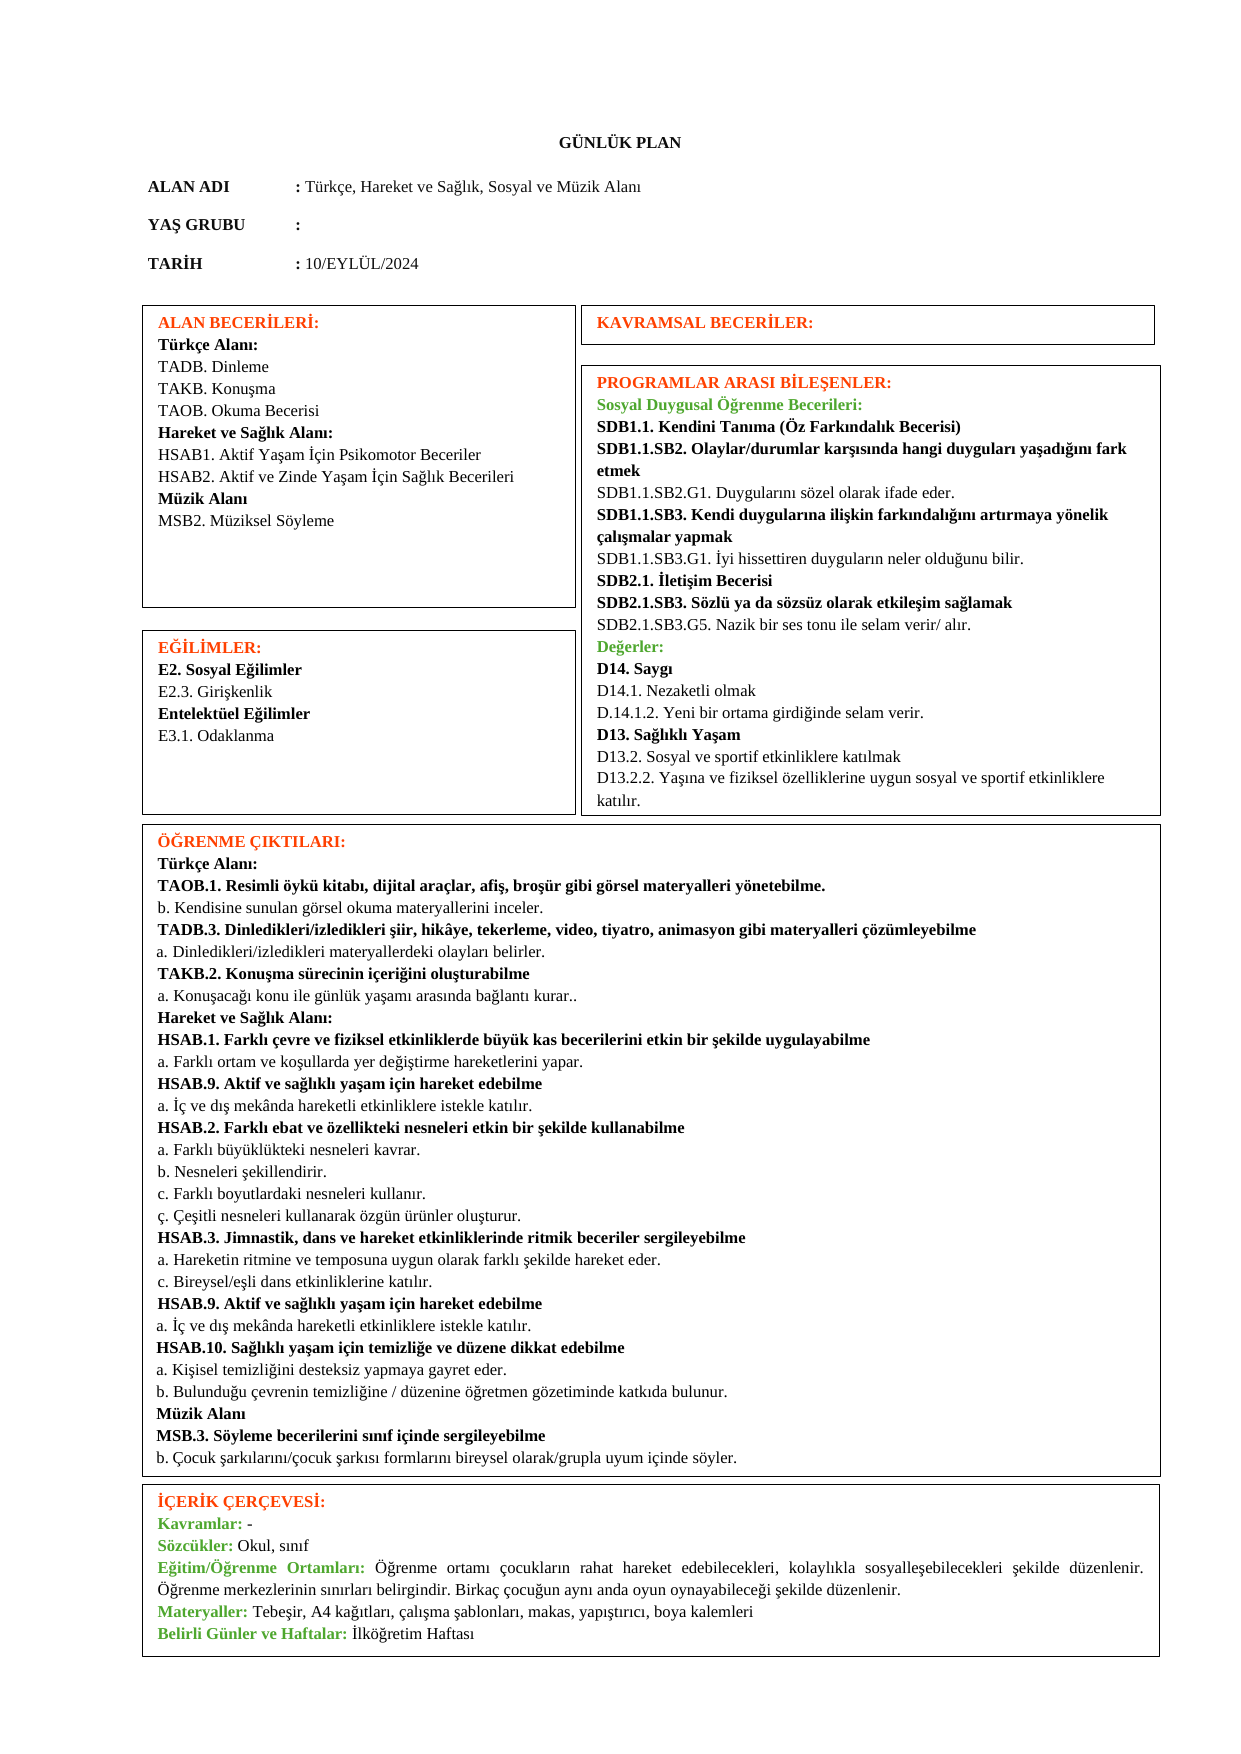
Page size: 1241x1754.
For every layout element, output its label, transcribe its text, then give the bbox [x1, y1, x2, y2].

text YAŞ GRUBU : [148, 215, 1093, 234]
text GÜNLÜK PLAN [148, 133, 1093, 152]
text ALAN ADI : Türkçe, Hareket ve Sağlık, Sosyal ve Müzik Alanı [148, 177, 1093, 196]
text TARİH : 10/EYLÜL/2024 [148, 253, 1093, 273]
